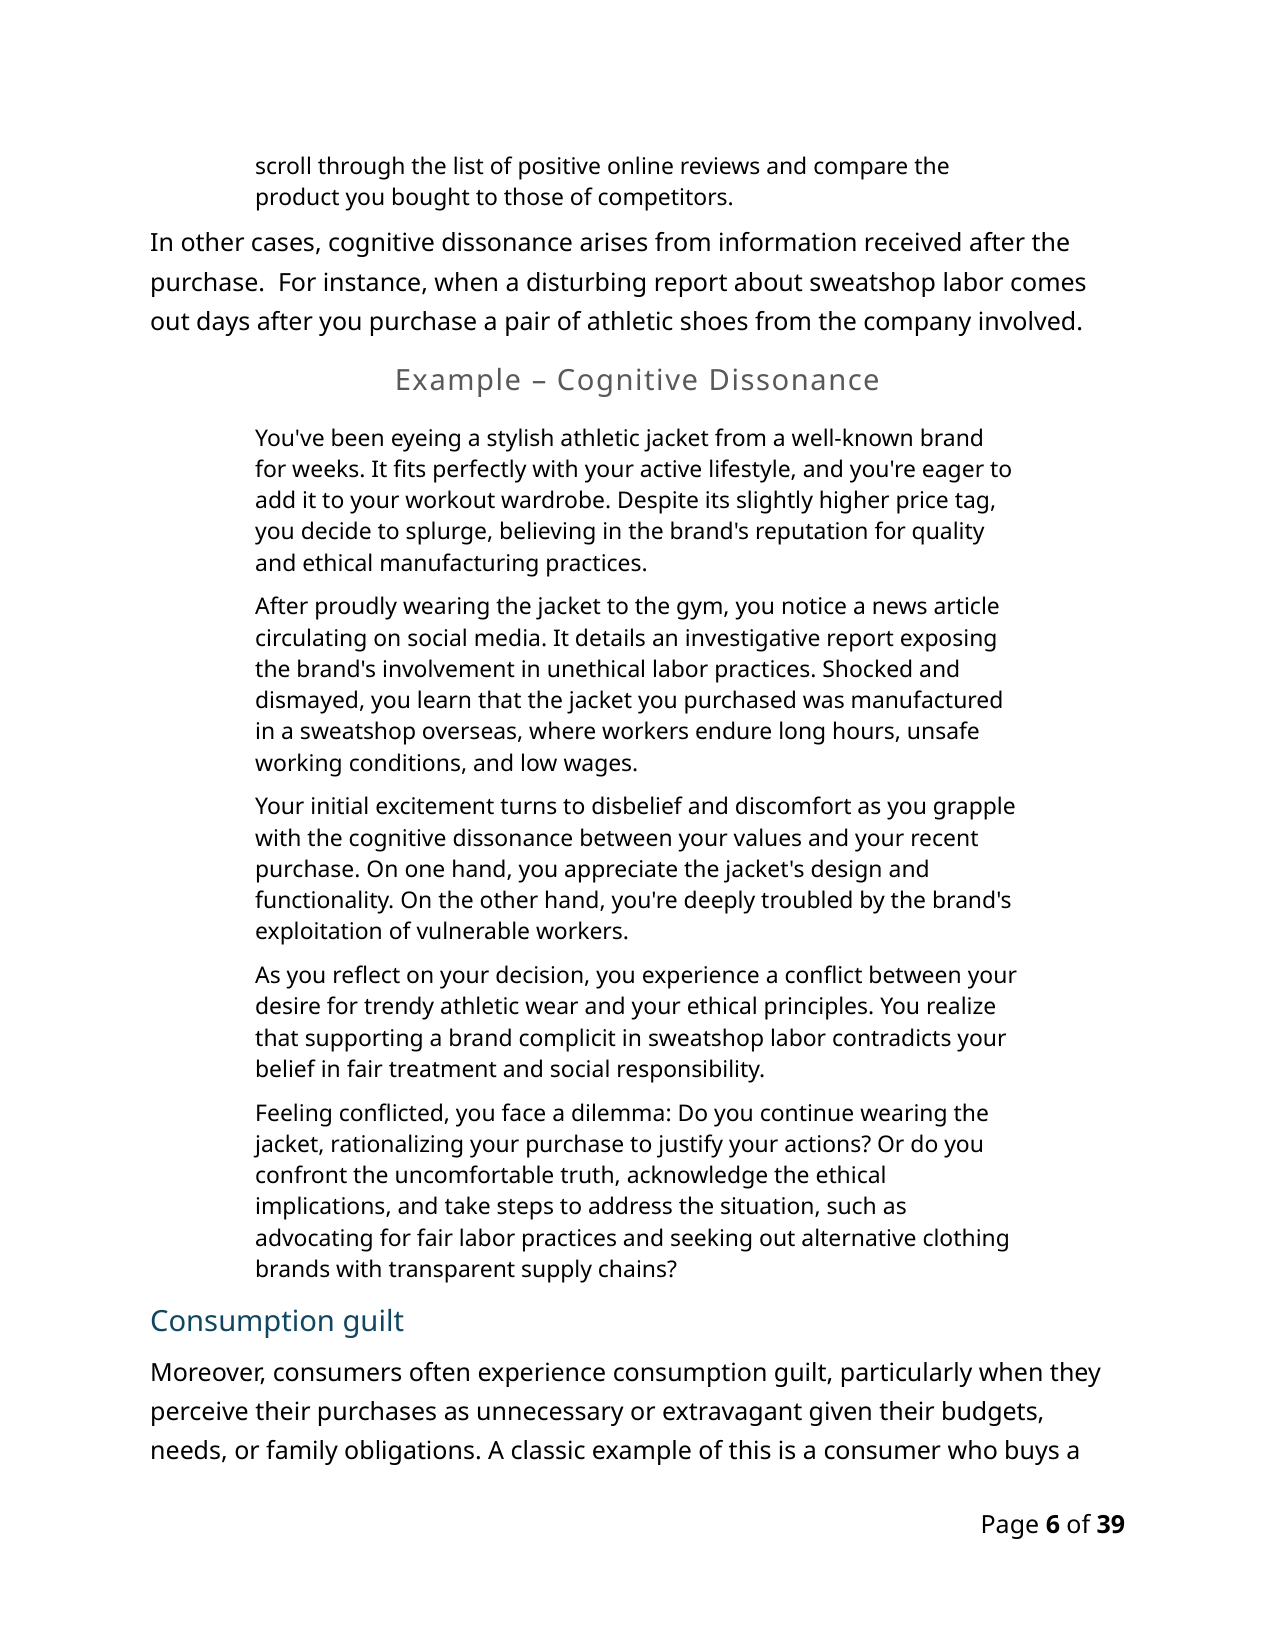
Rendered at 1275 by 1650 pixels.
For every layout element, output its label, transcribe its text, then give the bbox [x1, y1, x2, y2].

text You've been eyeing a stylish athletic jacket from a well-known brand for weeks. It fits perfectly with your active lifestyle, and you're eager to add it to your workout wardrobe. Despite its slightly higher price tag, you decide to splurge, believing in the brand's reputation for quality and ethical manufacturing practices. [255, 421, 1020, 578]
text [255, 150, 1020, 212]
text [150, 1354, 1125, 1467]
text In other cases, cognitive dissonance arises from information received after the purchase. For instance, when a disturbing report about sweatshop labor comes out days after you purchase a pair of athletic shoes from the company involved. [150, 225, 1125, 337]
subtitle Consumption guilt [150, 1301, 1125, 1340]
text As you reflect on your decision, you experience a conflict between your desire for trendy athletic wear and your ethical principles. You realize that supporting a brand complicit in sweatshop labor contradicts your belief in fair treatment and social responsibility. [255, 959, 1020, 1084]
text Your initial excitement turns to disbelief and discomfort as you grapple with the cognitive dissonance between your values and your recent purchase. On one hand, you appreciate the jacket's design and functionality. On the other hand, you're deeply troubled by the brand's exploitation of vulnerable workers. [255, 790, 1020, 946]
text Feeling conflicted, you face a dilemma: Do you continue wearing the jacket, rationalizing your purchase to justify your actions? Or do you confront the uncomfortable truth, acknowledge the ethical implications, and take steps to address the situation, such as advocating for fair labor practices and seeking out alternative clothing brands with transparent supply chains? [255, 1096, 1020, 1284]
text After proudly wearing the jacket to the gym, you notice a news article circulating on social media. It details an investigative report exposing the brand's involvement in unethical labor practices. Shocked and dismayed, you learn that the jacket you purchased was manufactured in a sweatshop overseas, where workers endure long hours, unsafe working conditions, and low wages. [255, 590, 1020, 778]
subtitle Example – Cognitive Dissonance [150, 359, 1125, 399]
